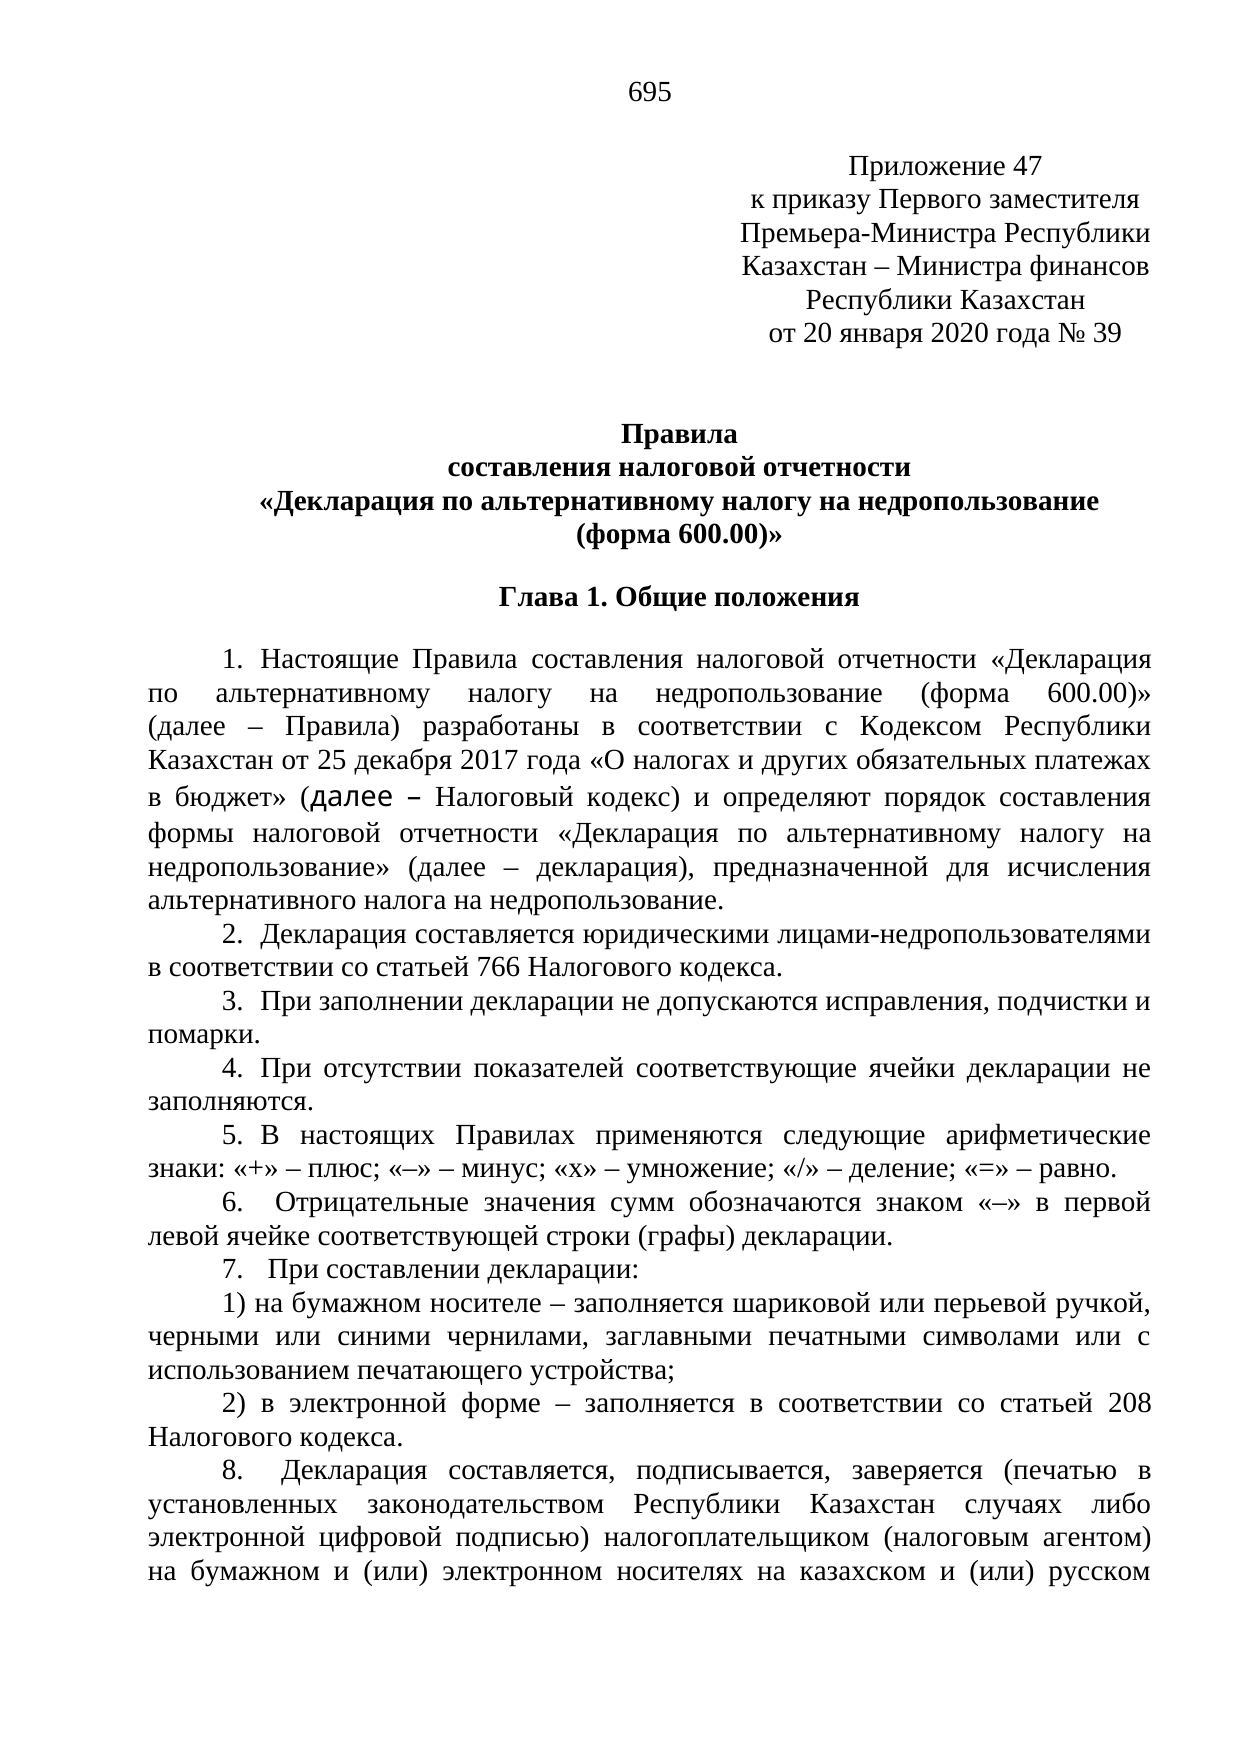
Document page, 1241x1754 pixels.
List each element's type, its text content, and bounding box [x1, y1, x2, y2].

table_header Приложение 47 к приказу Первого заместителя Премьера-Министра Республики Казахстан – Министра финансов Республики Казахстан от 20 января 2020 года № 39 [724, 148, 1167, 349]
list В настоящих Правилах применяются следующие арифметические знаки: «+» – плюс; «–» – минус; «х» – умножение; «/» – деление; «=» – равно. [148, 1117, 1152, 1184]
list Настоящие Правила составления налоговой отчетности «Декларация по альтернативному налогу на недропользование (форма 600.00)» (далее – Правила) разработаны в соответствии с Кодексом Республики Казахстан от 25 декабря 2017 года «О налогах и других обязательных платежах в бюджет» (далее – Налоговый кодекс) и определяют порядок составления формы налоговой отчетности «Декларация по альтернативному налогу на недропользование» (далее – декларация), предназначенной для исчисления альтернативного налога на недропользование. [148, 641, 1152, 916]
text 2) в электронной форме – заполняется в соответствии со статьей 208 Налогового кодекса. [148, 1385, 1152, 1452]
list Отрицательные значения сумм обозначаются знаком «–» в первой левой ячейке соответствующей строки (графы) декларации. [148, 1184, 1152, 1251]
text Глава 1. Общие положения [207, 579, 1152, 612]
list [148, 1452, 1152, 1587]
text 1) на бумажном носителе – заполняется шариковой или перьевой ручкой, черными или синими чернилами, заглавными печатными символами или с использованием печатающего устройства; [148, 1285, 1152, 1385]
subtitle (форма 600.00)» [148, 517, 1152, 550]
list Декларация составляется юридическими лицами-недропользователями в соответствии со статьей 766 Налогового кодекса. [148, 916, 1152, 983]
list При составлении декларации: [148, 1251, 1152, 1285]
list При заполнении декларации не допускаются исправления, подчистки и помарки. [148, 983, 1152, 1050]
subtitle составления налоговой отчетности [148, 449, 1152, 483]
subtitle Правила [148, 416, 1152, 449]
subtitle «Декларация по альтернативному налогу на недропользование [148, 483, 1152, 517]
list При отсутствии показателей соответствующие ячейки декларации не заполняются. [148, 1050, 1152, 1117]
